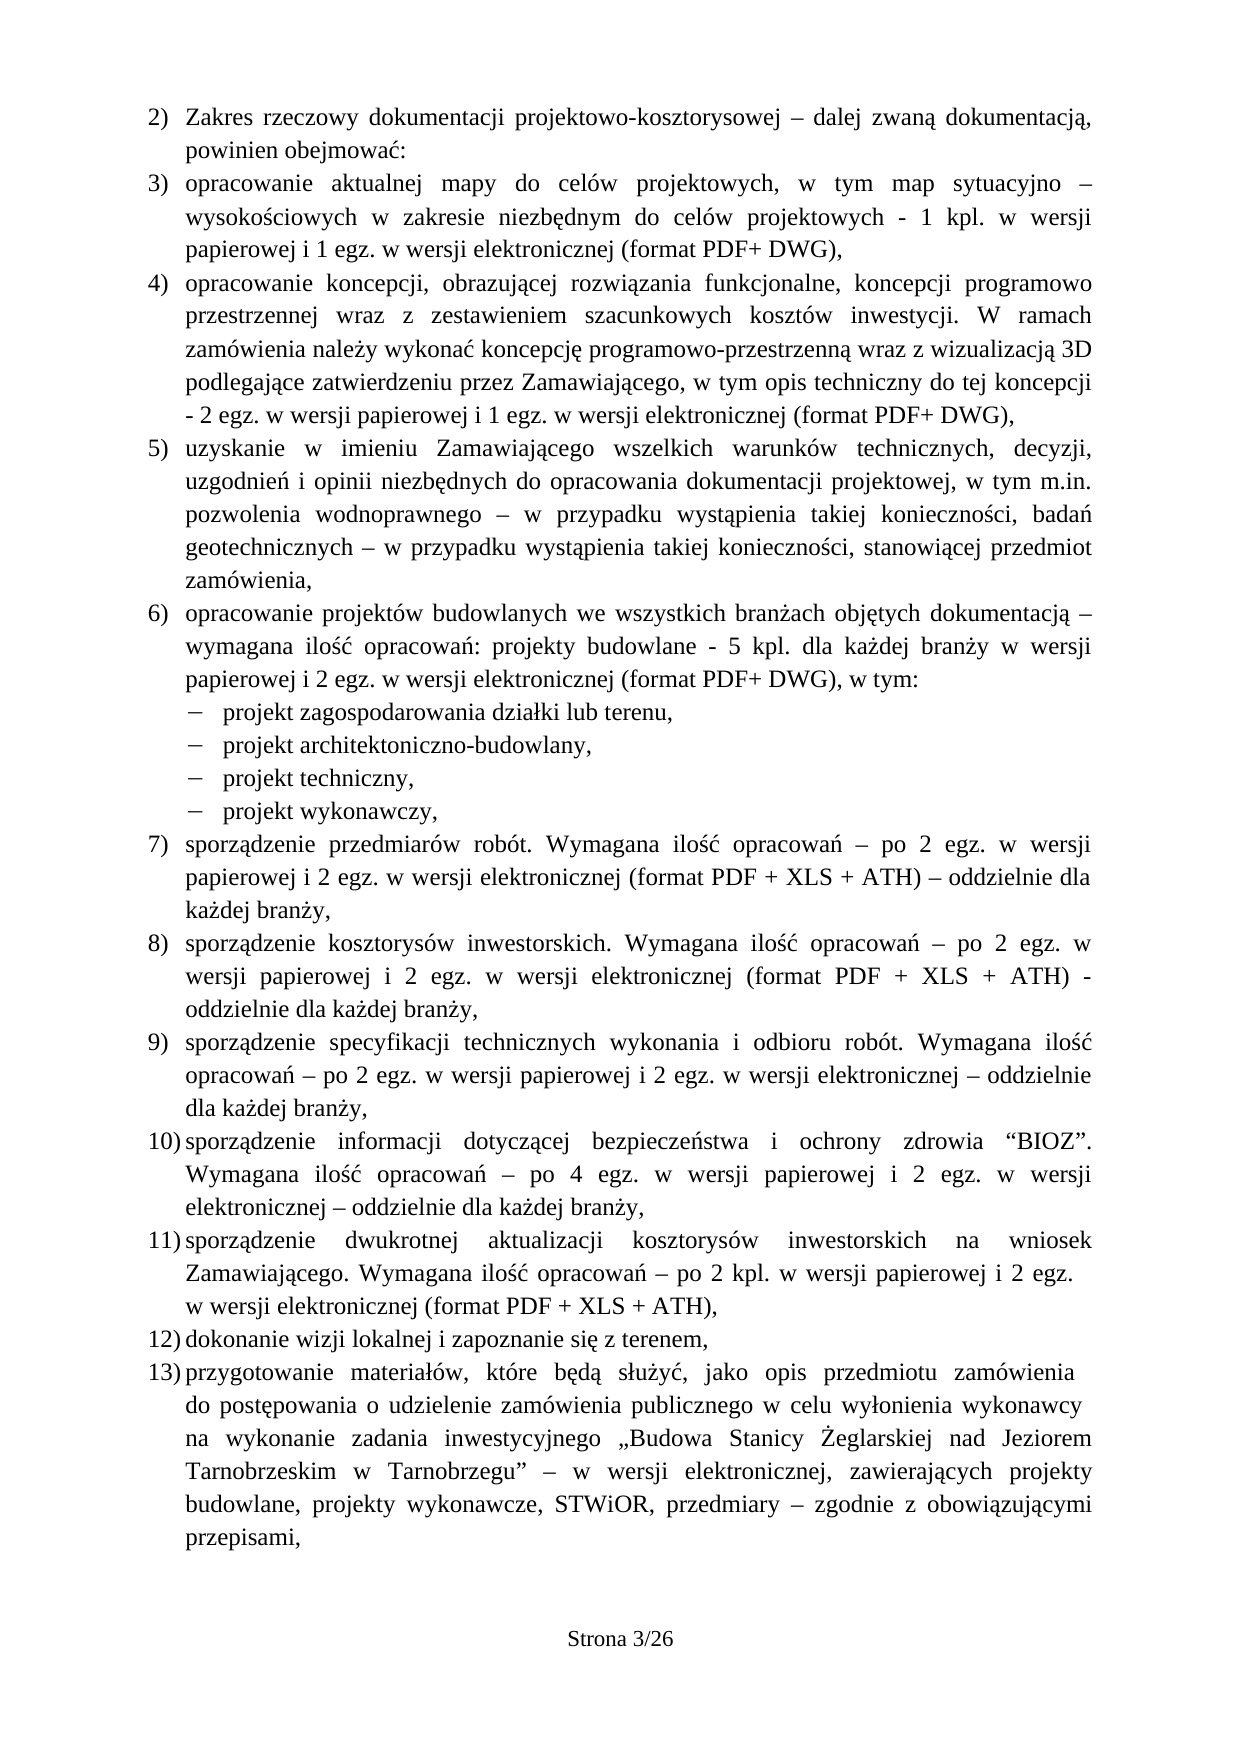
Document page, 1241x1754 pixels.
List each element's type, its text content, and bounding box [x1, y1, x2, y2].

list sporządzenie przedmiarów robót. Wymagana ilość opracowań – po 2 egz. w wersji papierowej i 2 egz. w wersji elektronicznej (format PDF + XLS + ATH) – oddzielnie dla każdej branży, [148, 829, 1093, 924]
list sporządzenie kosztorysów inwestorskich. Wymagana ilość opracowań – po 2 egz. w wersji papierowej i 2 egz. w wersji elektronicznej (format PDF + XLS + ATH) - oddzielnie dla każdej branży, [148, 928, 1093, 1023]
list przygotowanie materiałów, które będą służyć, jako opis przedmiotu zamówienia do postępowania o udzielenie zamówienia publicznego w celu wyłonienia wykonawcy na wykonanie zadania inwestycyjnego „Budowa Stanicy Żeglarskiej nad Jeziorem Tarnobrzeskim w Tarnobrzegu” – w wersji elektronicznej, zawierających projekty budowlane, projekty wykonawcze, STWiOR, przedmiary – zgodnie z obowiązującymi przepisami, [148, 1357, 1093, 1551]
list sporządzenie specyfikacji technicznych wykonania i odbioru robót. Wymagana ilość opracowań – po 2 egz. w wersji papierowej i 2 egz. w wersji elektronicznej – oddzielnie dla każdej branży, [148, 1027, 1093, 1122]
list opracowanie projektów budowlanych we wszystkich branżach objętych dokumentacją – wymagana ilość opracowań: projekty budowlane - 5 kpl. dla każdej branży w wersji papierowej i 2 egz. w wersji elektronicznej (format PDF+ DWG), w tym: [148, 598, 1093, 693]
list sporządzenie dwukrotnej aktualizacji kosztorysów inwestorskich na wniosek Zamawiającego. Wymagana ilość opracowań – po 2 kpl. w wersji papierowej i 2 egz. w wersji elektronicznej (format PDF + XLS + ATH), [148, 1225, 1093, 1320]
list projekt techniczny, [185, 763, 1093, 792]
list uzyskanie w imieniu Zamawiającego wszelkich warunków technicznych, decyzji, uzgodnień i opinii niezbędnych do opracowania dokumentacji projektowej, w tym m.in. pozwolenia wodnoprawnego – w przypadku wystąpienia takiej konieczności, badań geotechnicznych – w przypadku wystąpienia takiej konieczności, stanowiącej przedmiot zamówienia, [148, 433, 1093, 593]
list opracowanie aktualnej mapy do celów projektowych, w tym map sytuacyjno –wysokościowych w zakresie niezbędnym do celów projektowych - 1 kpl. w wersji papierowej i 1 egz. w wersji elektronicznej (format PDF+ DWG), [148, 168, 1093, 263]
list projekt zagospodarowania działki lub terenu, [185, 697, 1093, 726]
list projekt architektoniczno-budowlany, [185, 730, 1093, 759]
list Zakres rzeczowy dokumentacji projektowo-kosztorysowej – dalej zwaną dokumentacją, powinien obejmować: [148, 102, 1093, 164]
list opracowanie koncepcji, obrazującej rozwiązania funkcjonalne, koncepcji programowo przestrzennej wraz z zestawieniem szacunkowych kosztów inwestycji. W ramach zamówienia należy wykonać koncepcję programowo-przestrzenną wraz z wizualizacją 3D podlegające zatwierdzeniu przez Zamawiającego, w tym opis techniczny do tej koncepcji - 2 egz. w wersji papierowej i 1 egz. w wersji elektronicznej (format PDF+ DWG), [148, 268, 1093, 428]
list projekt wykonawczy, [185, 796, 1093, 825]
list dokonanie wizji lokalnej i zapoznanie się z terenem, [148, 1324, 1093, 1353]
list sporządzenie informacji dotyczącej bezpieczeństwa i ochrony zdrowia “BIOZ”. Wymagana ilość opracowań – po 4 egz. w wersji papierowej i 2 egz. w wersji elektronicznej – oddzielnie dla każdej branży, [148, 1126, 1093, 1221]
